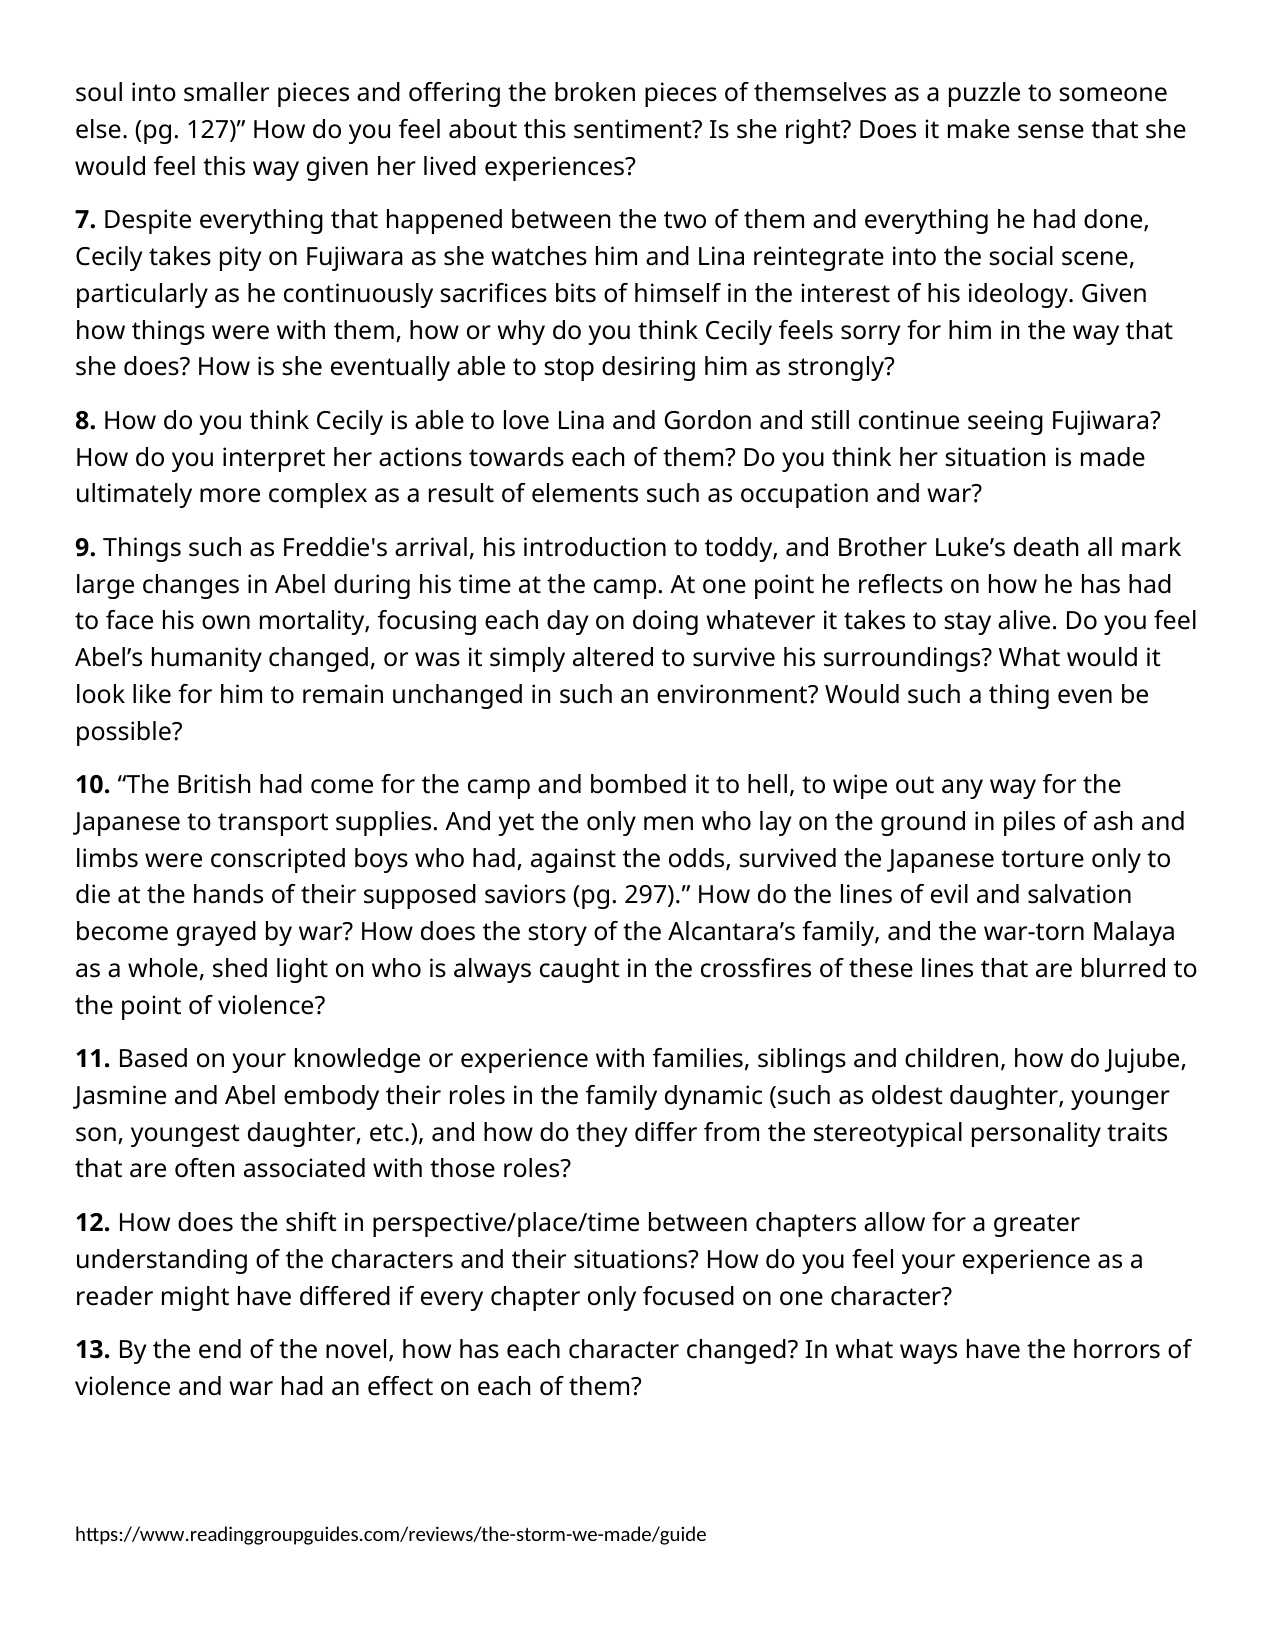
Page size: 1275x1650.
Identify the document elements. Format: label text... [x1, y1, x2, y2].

text 12. How does the shift in perspective/place/time between chapters allow for a greater understanding of the characters and their situations? How do you feel your experience as a reader might have differed if every chapter only focused on one character? [75, 1204, 1200, 1312]
text 11. Based on your knowledge or experience with families, siblings and children, how do Jujube, Jasmine and Abel embody their roles in the family dynamic (such as oldest daughter, younger son, youngest daughter, etc.), and how do they differ from the stereotypical personality traits that are often associated with those roles? [75, 1041, 1200, 1185]
text 10. “The British had come for the camp and bombed it to hell, to wipe out any way for the Japanese to transport supplies. And yet the only men who lay on the ground in piles of ash and limbs were conscripted boys who had, against the odds, survived the Japanese torture only to die at the hands of their supposed saviors (pg. 297).” How do the lines of evil and salvation become grayed by war? How does the story of the Alcantara’s family, and the war-torn Malaya as a whole, shed light on who is always caught in the crossfires of these lines that are blurred to the point of violence? [75, 767, 1200, 1021]
text 9. Things such as Freddie's arrival, his introduction to toddy, and Brother Luke’s death all mark large changes in Abel during his time at the camp. At one point he reflects on how he has had to face his own mortality, focusing each day on doing whatever it takes to stay alive. Do you feel Abel’s humanity changed, or was it simply altered to survive his surroundings? What would it look like for him to remain unchanged in such an environment? Would such a thing even be possible? [75, 529, 1200, 747]
text 13. By the end of the novel, how has each character changed? In what ways have the horrors of violence and war had an effect on each of them? [75, 1332, 1200, 1402]
text 7. Despite everything that happened between the two of them and everything he had done, Cecily takes pity on Fujiwara as she watches him and Lina reintegrate into the social scene, particularly as he continuously sacrifices bits of himself in the interest of his ideology. Given how things were with them, how or why do you think Cecily feels sorry for him in the way that she does? How is she eventually able to stop desiring him as strongly? [75, 202, 1200, 383]
text 8. How do you think Cecily is able to love Lina and Gordon and still continue seeing Fujiwara? How do you interpret her actions towards each of them? Do you think her situation is made ultimately more complex as a result of elements such as occupation and war? [75, 402, 1200, 510]
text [75, 75, 1200, 183]
